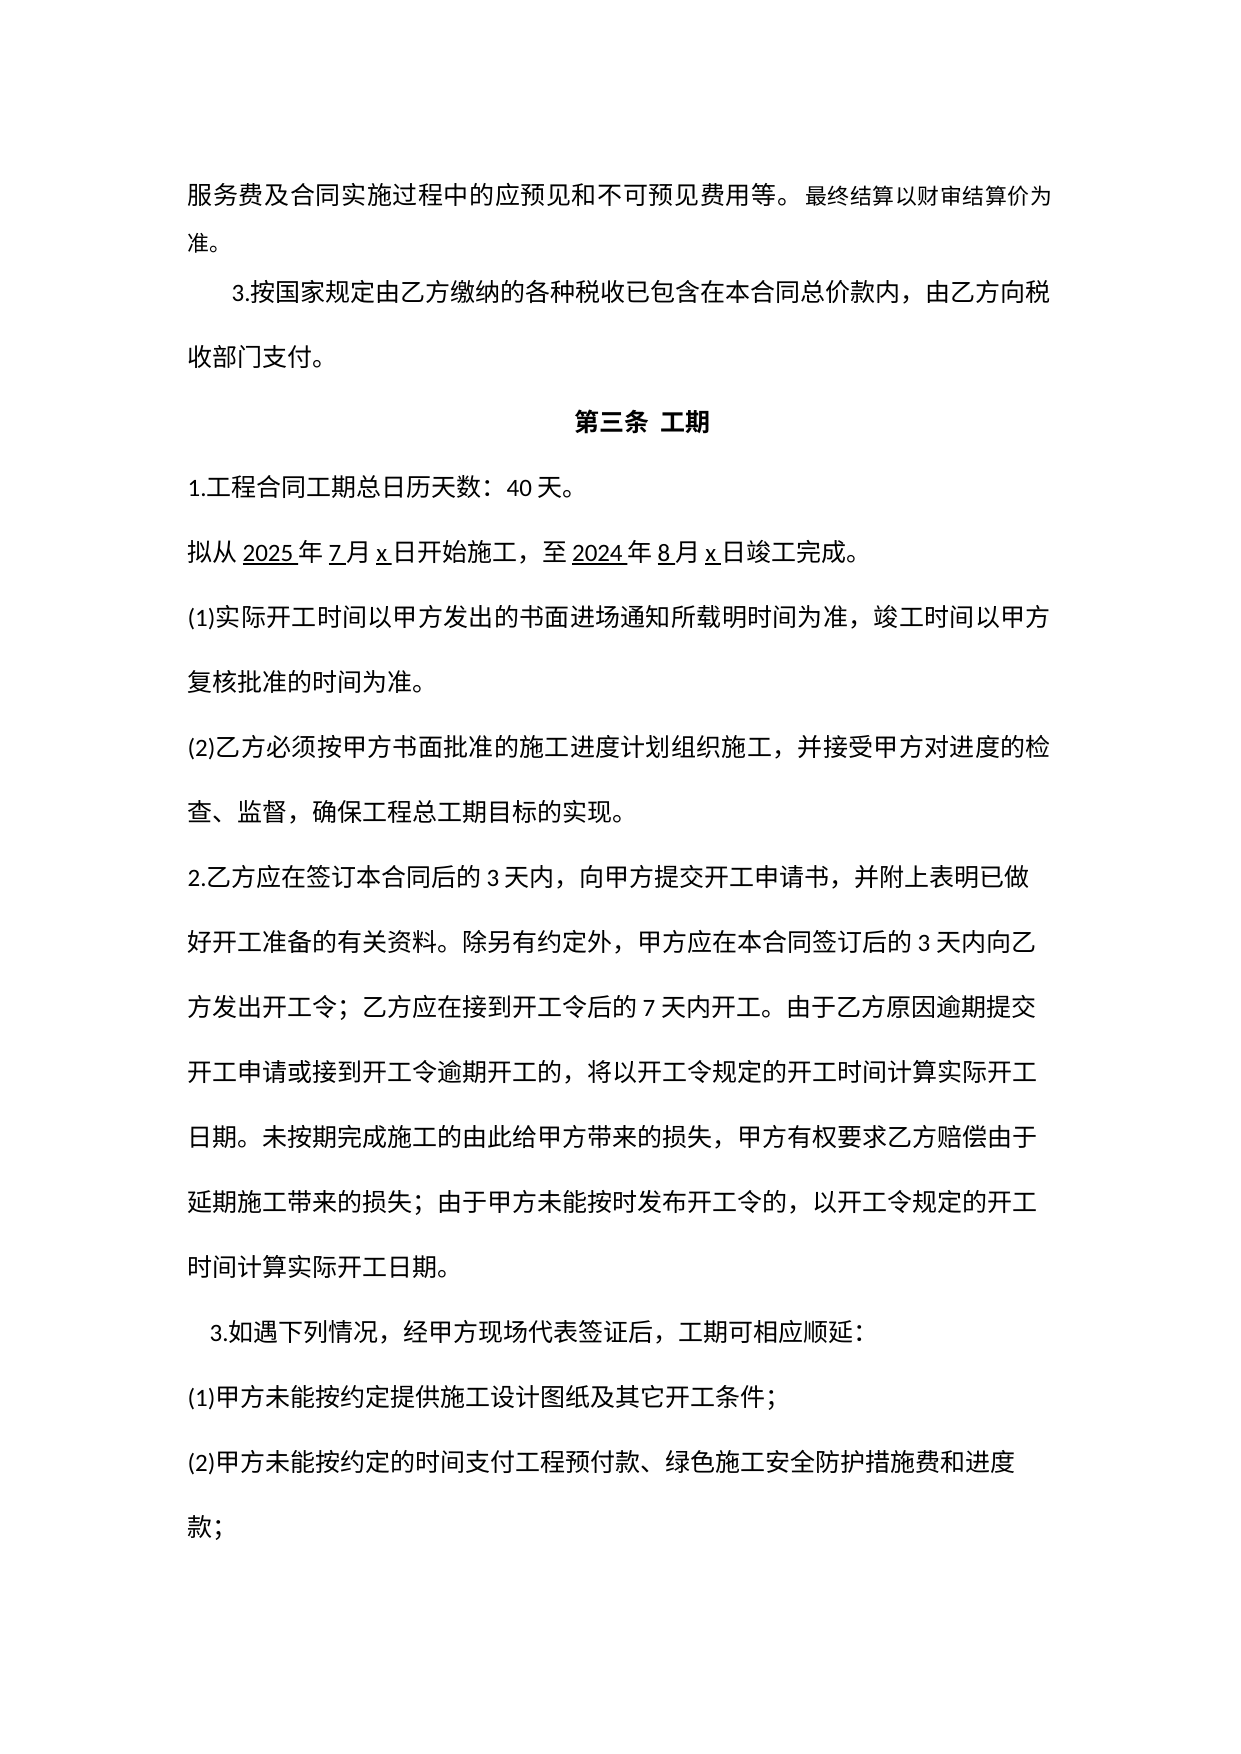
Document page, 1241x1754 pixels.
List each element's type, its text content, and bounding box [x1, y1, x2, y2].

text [187, 162, 1053, 259]
text (1)实际开工时间以甲方发出的书面进场通知所载明时间为准，竣工时间以甲方复核批准的时间为准。 [187, 584, 1053, 714]
text 1.工程合同工期总日历天数：40天。 [187, 454, 1053, 519]
text (2)乙方必须按甲方书面批准的施工进度计划组织施工，并接受甲方对进度的检查、监督，确保工程总工期目标的实现。 [187, 714, 1053, 844]
text 拟从2025年7月x日开始施工，至2024年8月x日竣工完成。 [187, 519, 1053, 584]
text 3.按国家规定由乙方缴纳的各种税收已包含在本合同总价款内，由乙方向税收部门支付。 [187, 259, 1053, 389]
text 2.乙方应在签订本合同后的3天内，向甲方提交开工申请书，并附上表明已做好开工准备的有关资料。除另有约定外，甲方应在本合同签订后的3 天内向乙方发出开工令；乙方应在接到开工令后的7 天内开工。由于乙方原因逾期提交开工申请或接到开工令逾期开工的，将以开工令规定的开工时间计算实际开工日期。未按期完成施工的由此给甲方带来的损失，甲方有权要求乙方赔偿由于延期施工带来的损失；由于甲方未能按时发布开工令的，以开工令规定的开工时间计算实际开工日期。 [187, 844, 1053, 1299]
text (1)甲方未能按约定提供施工设计图纸及其它开工条件； [187, 1364, 1053, 1429]
text (2)甲方未能按约定的时间支付工程预付款、绿色施工安全防护措施费和进度款； [187, 1429, 1053, 1559]
text 3.如遇下列情况，经甲方现场代表签证后，工期可相应顺延： [209, 1299, 1053, 1364]
text 第三条 工期 [187, 389, 1053, 454]
